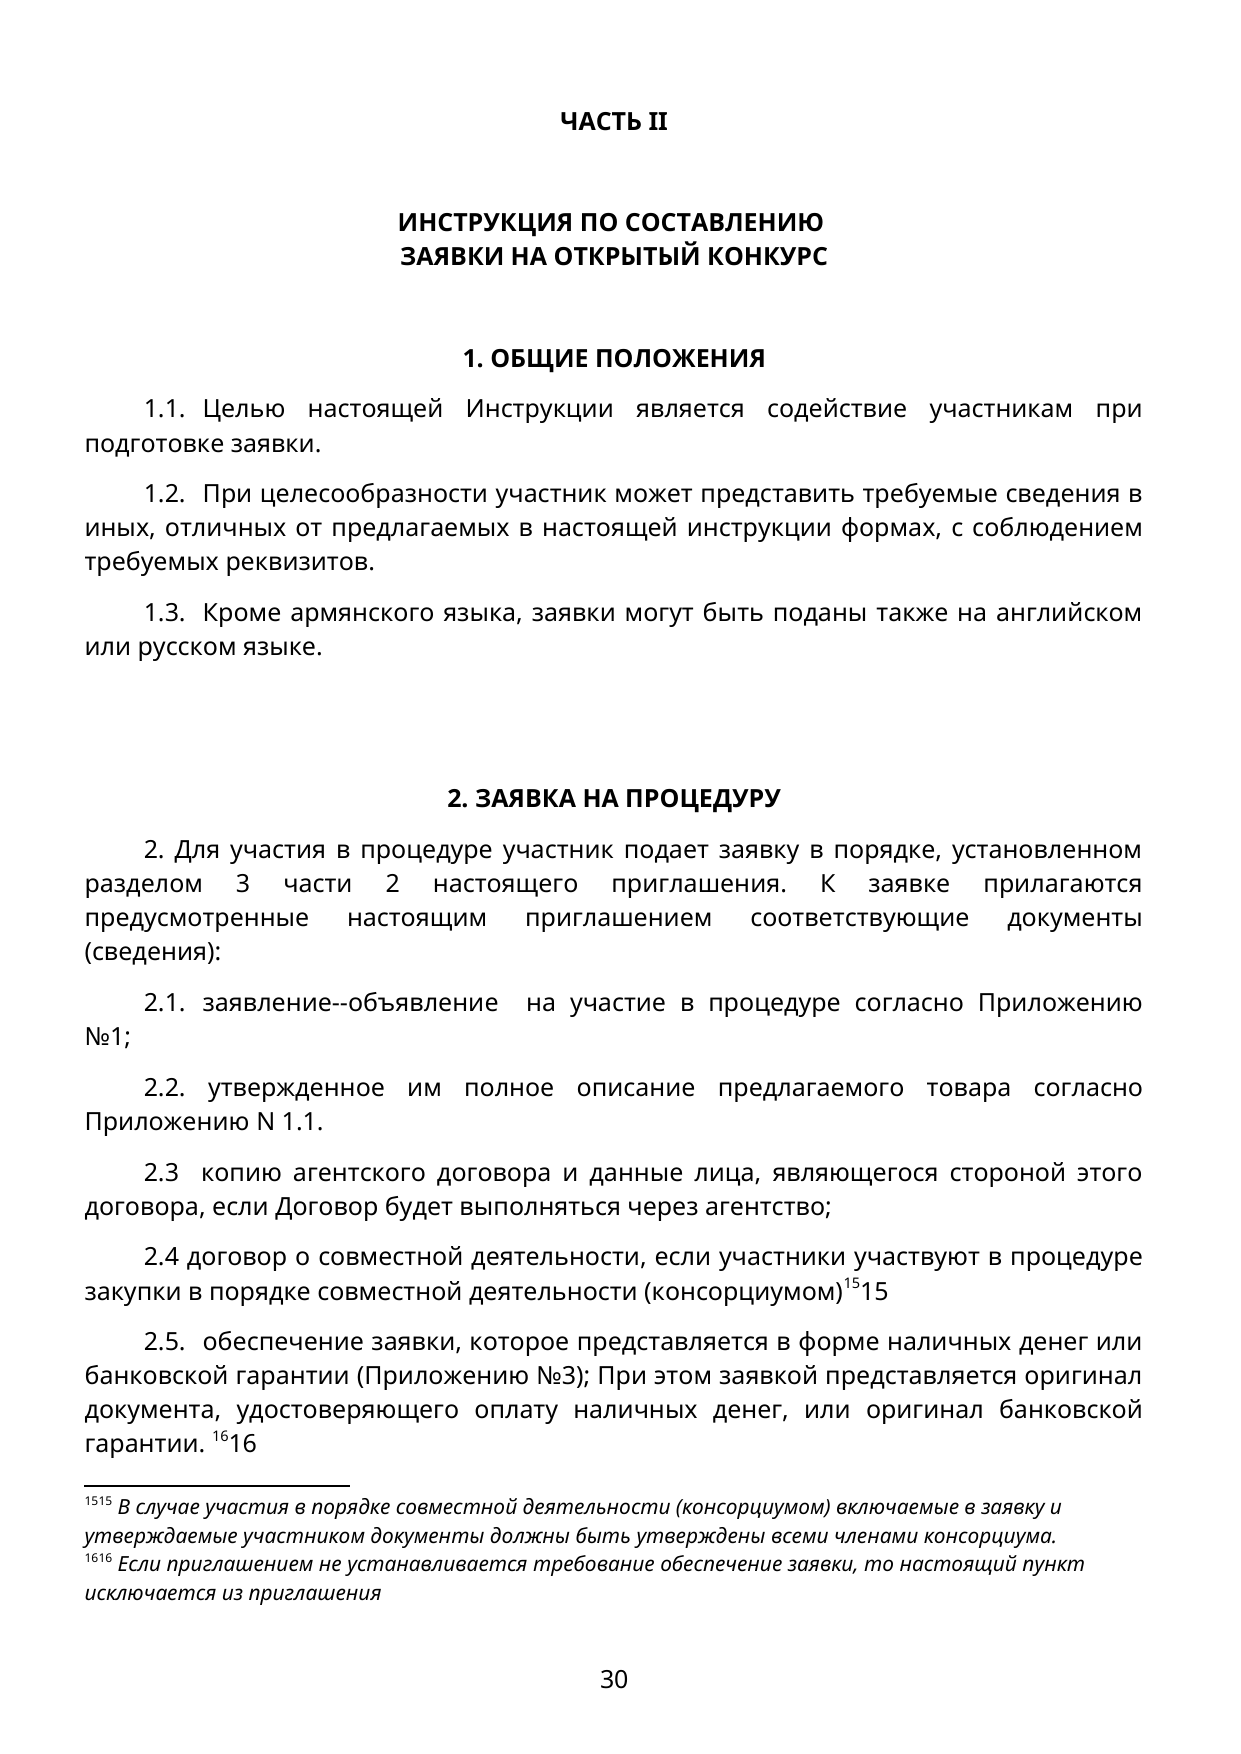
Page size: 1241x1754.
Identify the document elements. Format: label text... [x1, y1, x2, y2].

text 1.2. При целесообразности участник может представить требуемые сведения в иных, отличных от предлагаемых в настоящей инструкции формах, с соблюдением требуемых реквизитов. [84, 476, 1144, 578]
text 2.5. обеспечение заявки, которое представляется в форме наличных денег или банковской гарантии (Приложению №3); При этом заявкой представляется оригинал документа, удостоверяющего оплату наличных денег, или оригинал банковской гарантии. 16 [84, 1324, 1144, 1460]
text 2. ЗАЯВКА НА ПРОЦЕДУРУ [84, 781, 1144, 815]
text 2.4 договор о совместной деятельности, если участники участвуют в процедуре закупки в порядке совместной деятельности (консорциумом)15 [84, 1239, 1144, 1307]
text 2. Для участия в процедуре участник подает заявку в порядке, установленном разделом 3 части 2 настоящего приглашения. К заявке прилагаются предусмотренные настоящим приглашением соответствующие документы (сведения): [84, 832, 1144, 968]
text 2.1. заявление--объявлениe на участие в процедуре согласно Приложению №1; [84, 985, 1144, 1053]
text 2.2. утвержденнoе им полное описание предлагаемого товара согласно Приложению N 1.1. [84, 1069, 1144, 1138]
text ИНСТРУКЦИЯ ПО СОСТАВЛЕНИЮ ЗАЯВКИ НА ОТКРЫТЫЙ КОНКУРС [84, 205, 1144, 273]
text 1.1. Целью настоящей Инструкции является содействие участникам при подготовке заявки. [84, 391, 1144, 459]
text 1. ОБЩИЕ ПОЛОЖЕНИЯ [84, 340, 1144, 374]
text 1.3. Кроме армянского языка, заявки могут быть поданы также на английском или русском языке. [84, 595, 1144, 663]
text ЧАСТЬ II [84, 103, 1144, 137]
text 2.3 копию агентского договора и данные лица, являющегося стороной этого договора, если Договор будет выполняться через агентство; [84, 1154, 1144, 1222]
